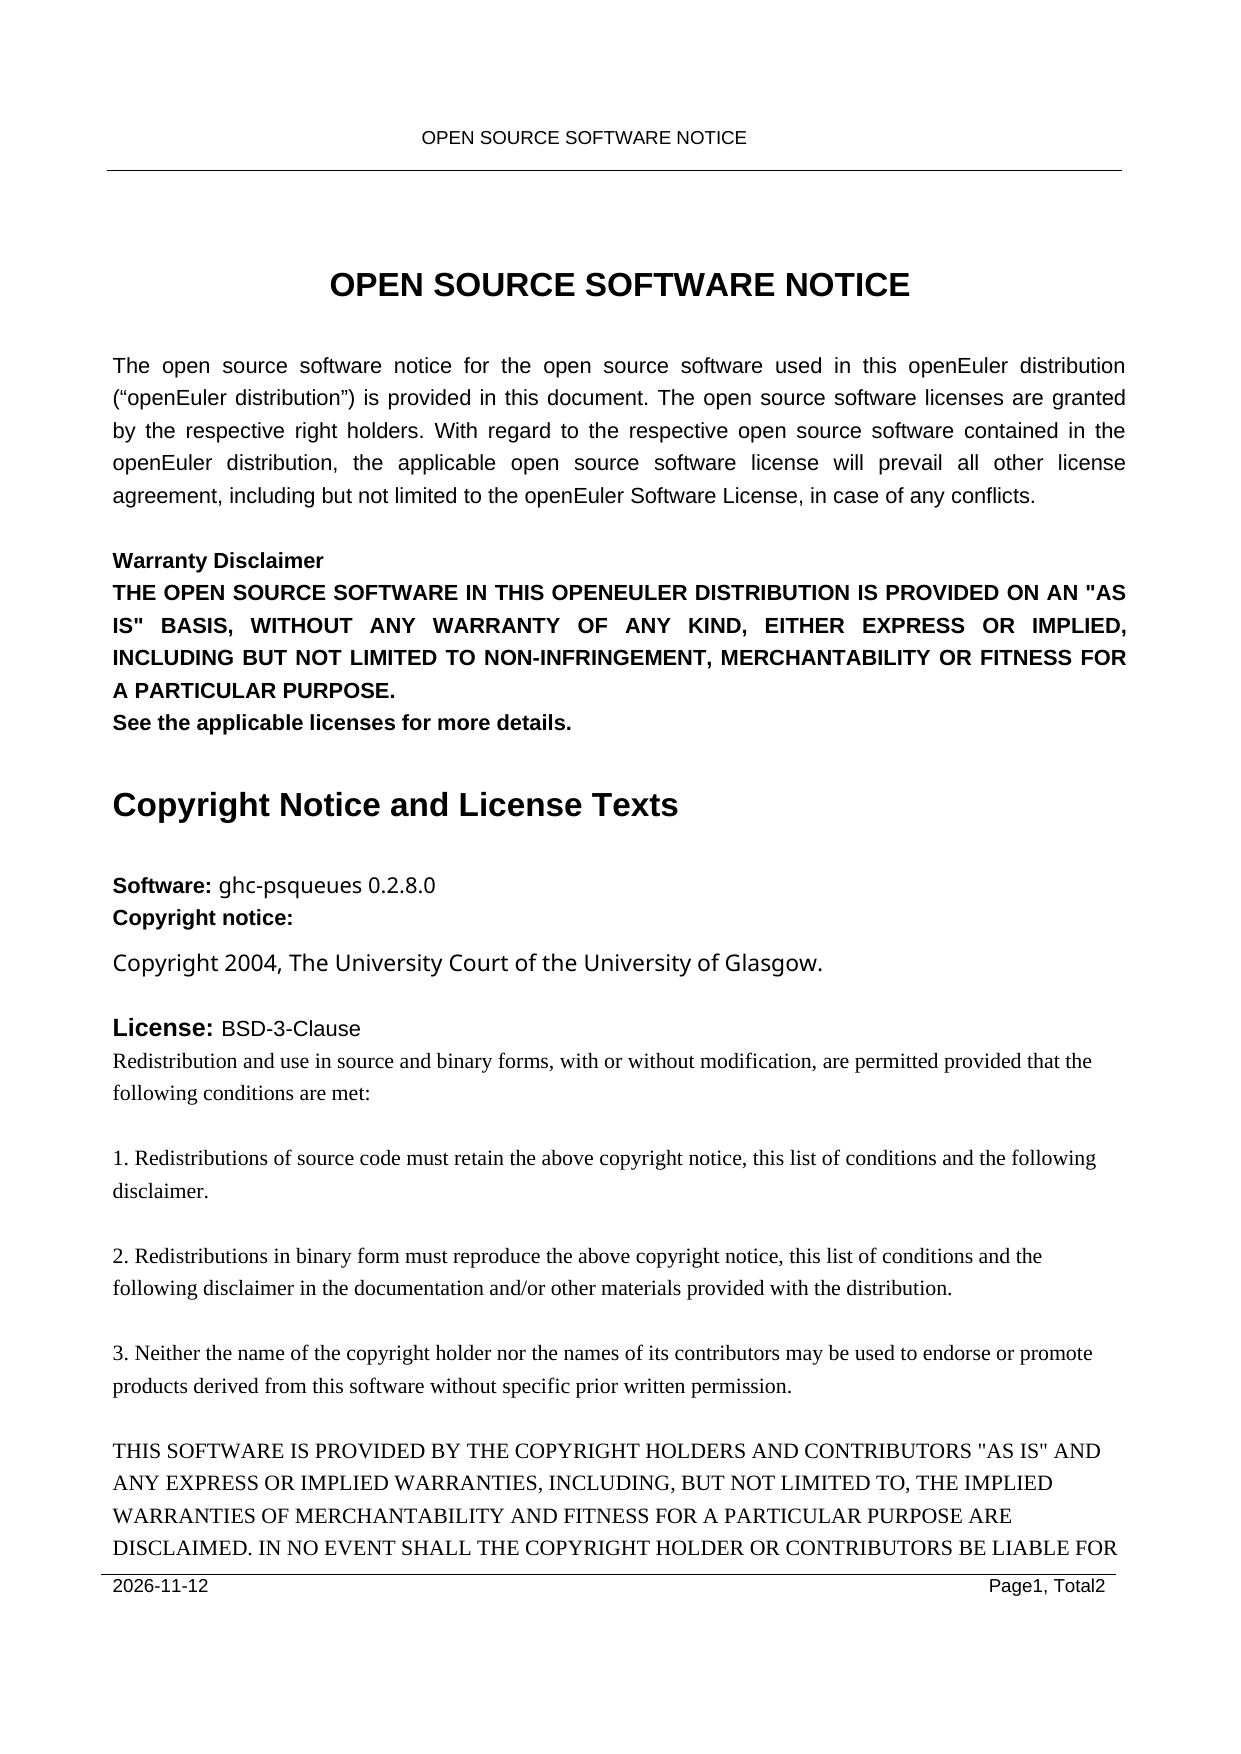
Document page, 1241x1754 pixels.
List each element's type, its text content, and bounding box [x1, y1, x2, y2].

text Warranty Disclaimer [112, 544, 1128, 576]
text The open source software notice for the open source software used in this openEuler distribution (“openEuler distribution”) is provided in this document. The open source software licenses are granted by the respective right holders. With regard to the respective open source software contained in the openEuler distribution, the applicable open source software license will prevail all other license agreement, including but not limited to the openEuler Software License, in case of any conflicts. [112, 349, 1128, 511]
title Software: ghc-psqueues 0.2.8.0 [112, 869, 1128, 901]
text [112, 1044, 1128, 1564]
text Copyright 2004, The University Court of the University of Glasgow. [112, 947, 1128, 1012]
text OPEN SOURCE SOFTWARE NOTICE [112, 251, 1128, 316]
text Copyright notice: [112, 901, 1128, 934]
text Copyright Notice and License Texts [112, 771, 1128, 836]
text License: BSD-3-Clause [112, 1012, 1128, 1044]
text THE OPEN SOURCE SOFTWARE IN THIS OPENEULER DISTRIBUTION IS PROVIDED ON AN "AS IS" BASIS, WITHOUT ANY WARRANTY OF ANY KIND, EITHER EXPRESS OR IMPLIED, INCLUDING BUT NOT LIMITED TO NON-INFRINGEMENT, MERCHANTABILITY OR FITNESS FOR A PARTICULAR PURPOSE. See the applicable licenses for more details. [112, 576, 1128, 739]
